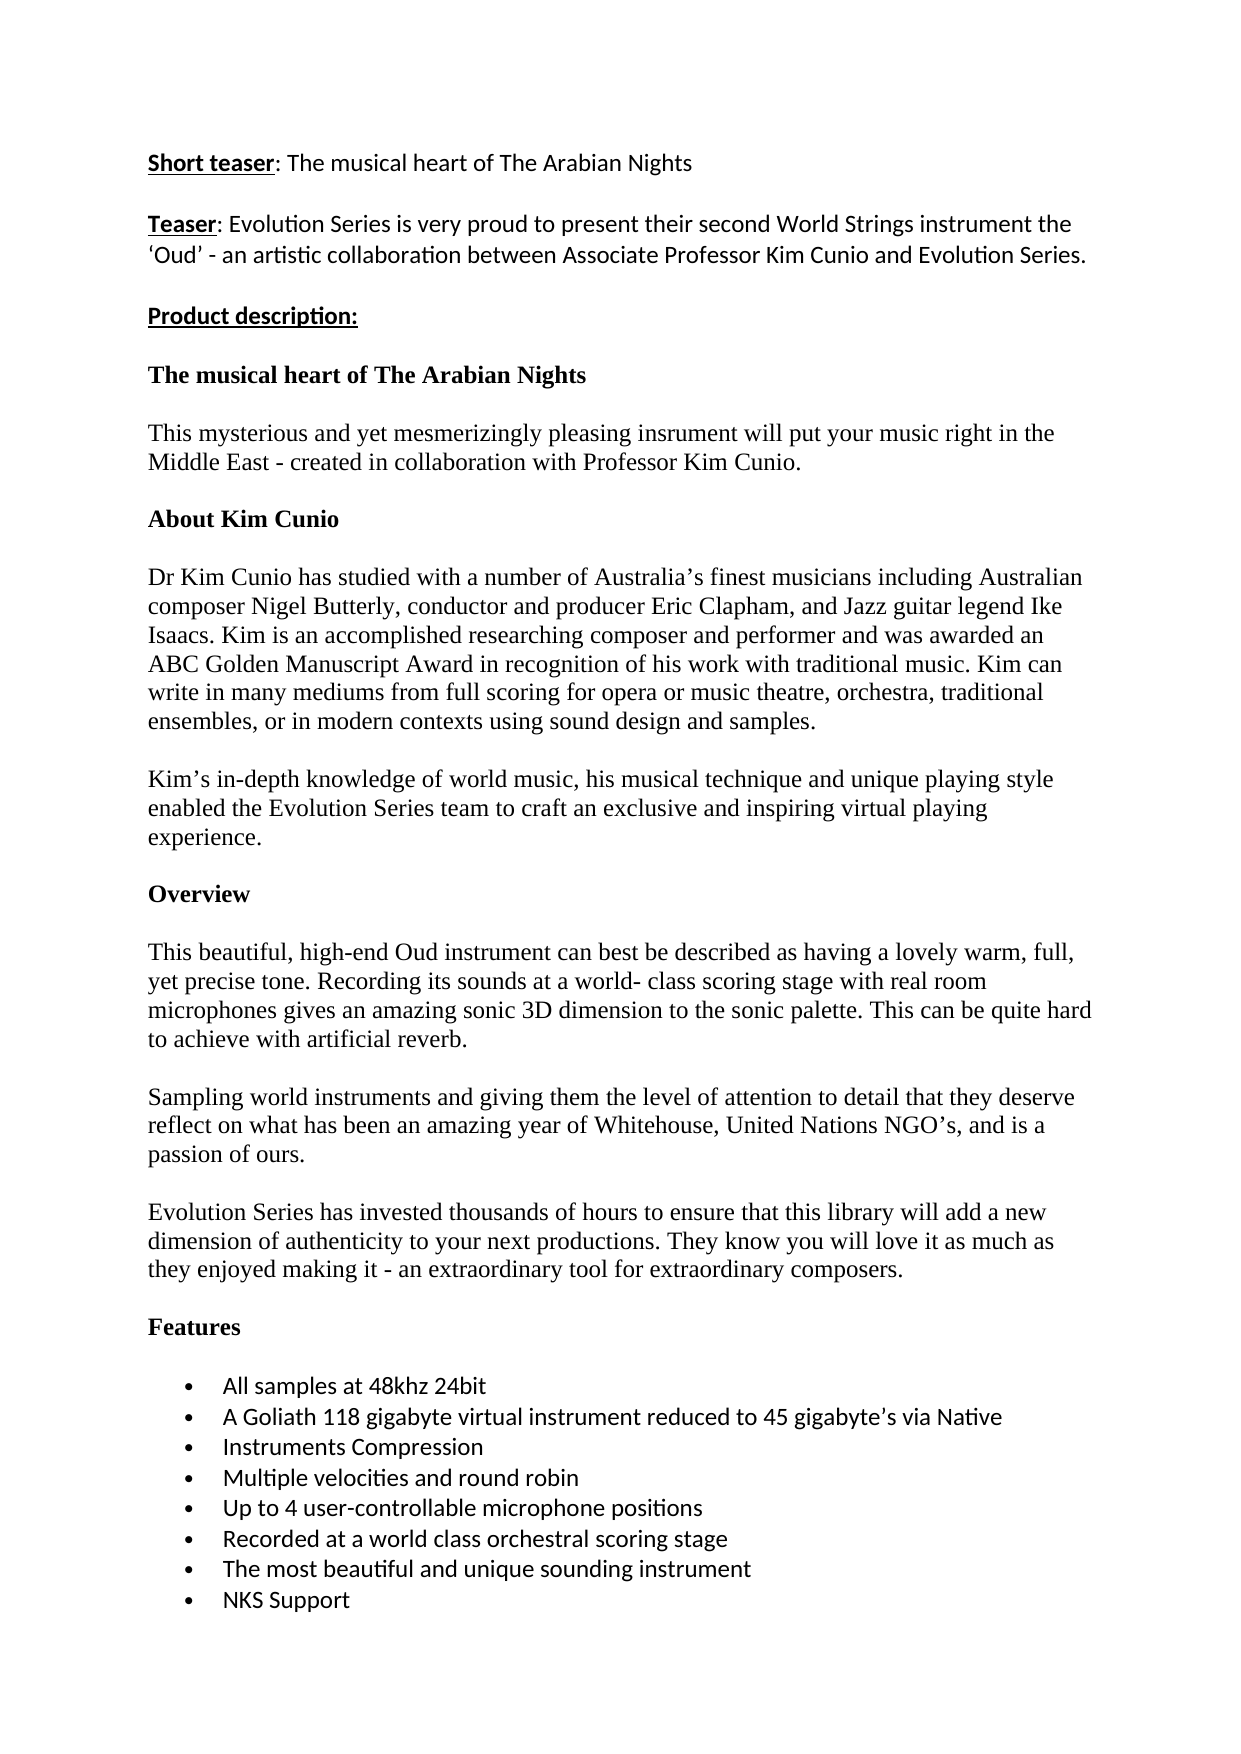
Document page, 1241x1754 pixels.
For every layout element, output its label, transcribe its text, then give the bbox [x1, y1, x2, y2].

text This beautiful, high-end Oud instrument can best be described as having a lovely warm, full, yet precise tone. Recording its sounds at a world- class scoring stage with real room microphones gives an amazing sonic 3D dimension to the sonic palette. This can be quite hard to achieve with artificial reverb. [148, 937, 1093, 1052]
text The musical heart of The Arabian Nights [148, 360, 1093, 389]
text Teaser: Evolution Series is very proud to present their second World Strings instrument the ‘Oud’ - an artistic collaboration between Associate Professor Kim Cunio and Evolution Series. [148, 209, 1093, 270]
text Sampling world instruments and giving them the level of attention to detail that they deserve reflect on what has been an amazing year of Whitehouse, United Nations NGO’s, and is a passion of ours. [148, 1082, 1093, 1168]
subtitle Features [148, 1312, 1093, 1341]
list Up to 4 user-controllable microphone positions [185, 1492, 1093, 1523]
subtitle Overview [148, 879, 1093, 908]
list Multiple velocities and round robin [185, 1462, 1093, 1492]
list All samples at 48khz 24bit [185, 1370, 1093, 1401]
list NKS Support [185, 1584, 1093, 1614]
subtitle About Kim Cunio [148, 504, 1093, 533]
text Kim’s in-depth knowledge of world music, his musical technique and unique playing style enabled the Evolution Series team to craft an exclusive and inspiring virtual playing experience. [148, 764, 1093, 850]
list Instruments Compression [185, 1431, 1093, 1462]
text Product description: [148, 300, 1093, 331]
list A Goliath 118 gigabyte virtual instrument reduced to 45 gigabyte’s via Native [185, 1401, 1093, 1431]
list The most beautiful and unique sounding instrument [185, 1553, 1093, 1584]
text Dr Kim Cunio has studied with a number of Australia’s finest musicians including Australian composer Nigel Butterly, conductor and producer Eric Clapham, and Jazz guitar legend Ike Isaacs. Kim is an accomplished researching composer and performer and was awarded an ABC Golden Manuscript Award in recognition of his work with traditional music. Kim can write in many mediums from full scoring for opera or music theatre, orchestra, traditional ensembles, or in modern contexts using sound design and samples. [148, 562, 1093, 735]
text Evolution Series has invested thousands of hours to ensure that this library will add a new dimension of authenticity to your next productions. They know you will love it as much as they enjoyed making it - an extraordinary tool for extraordinary composers. [148, 1197, 1093, 1283]
text This mysterious and yet mesmerizingly pleasing insrument will put your music right in the Middle East - created in collaboration with Professor Kim Cunio. [148, 418, 1093, 475]
text Short teaser: The musical heart of The Arabian Nights [148, 148, 1093, 178]
list Recorded at a world class orchestral scoring stage [185, 1523, 1093, 1553]
